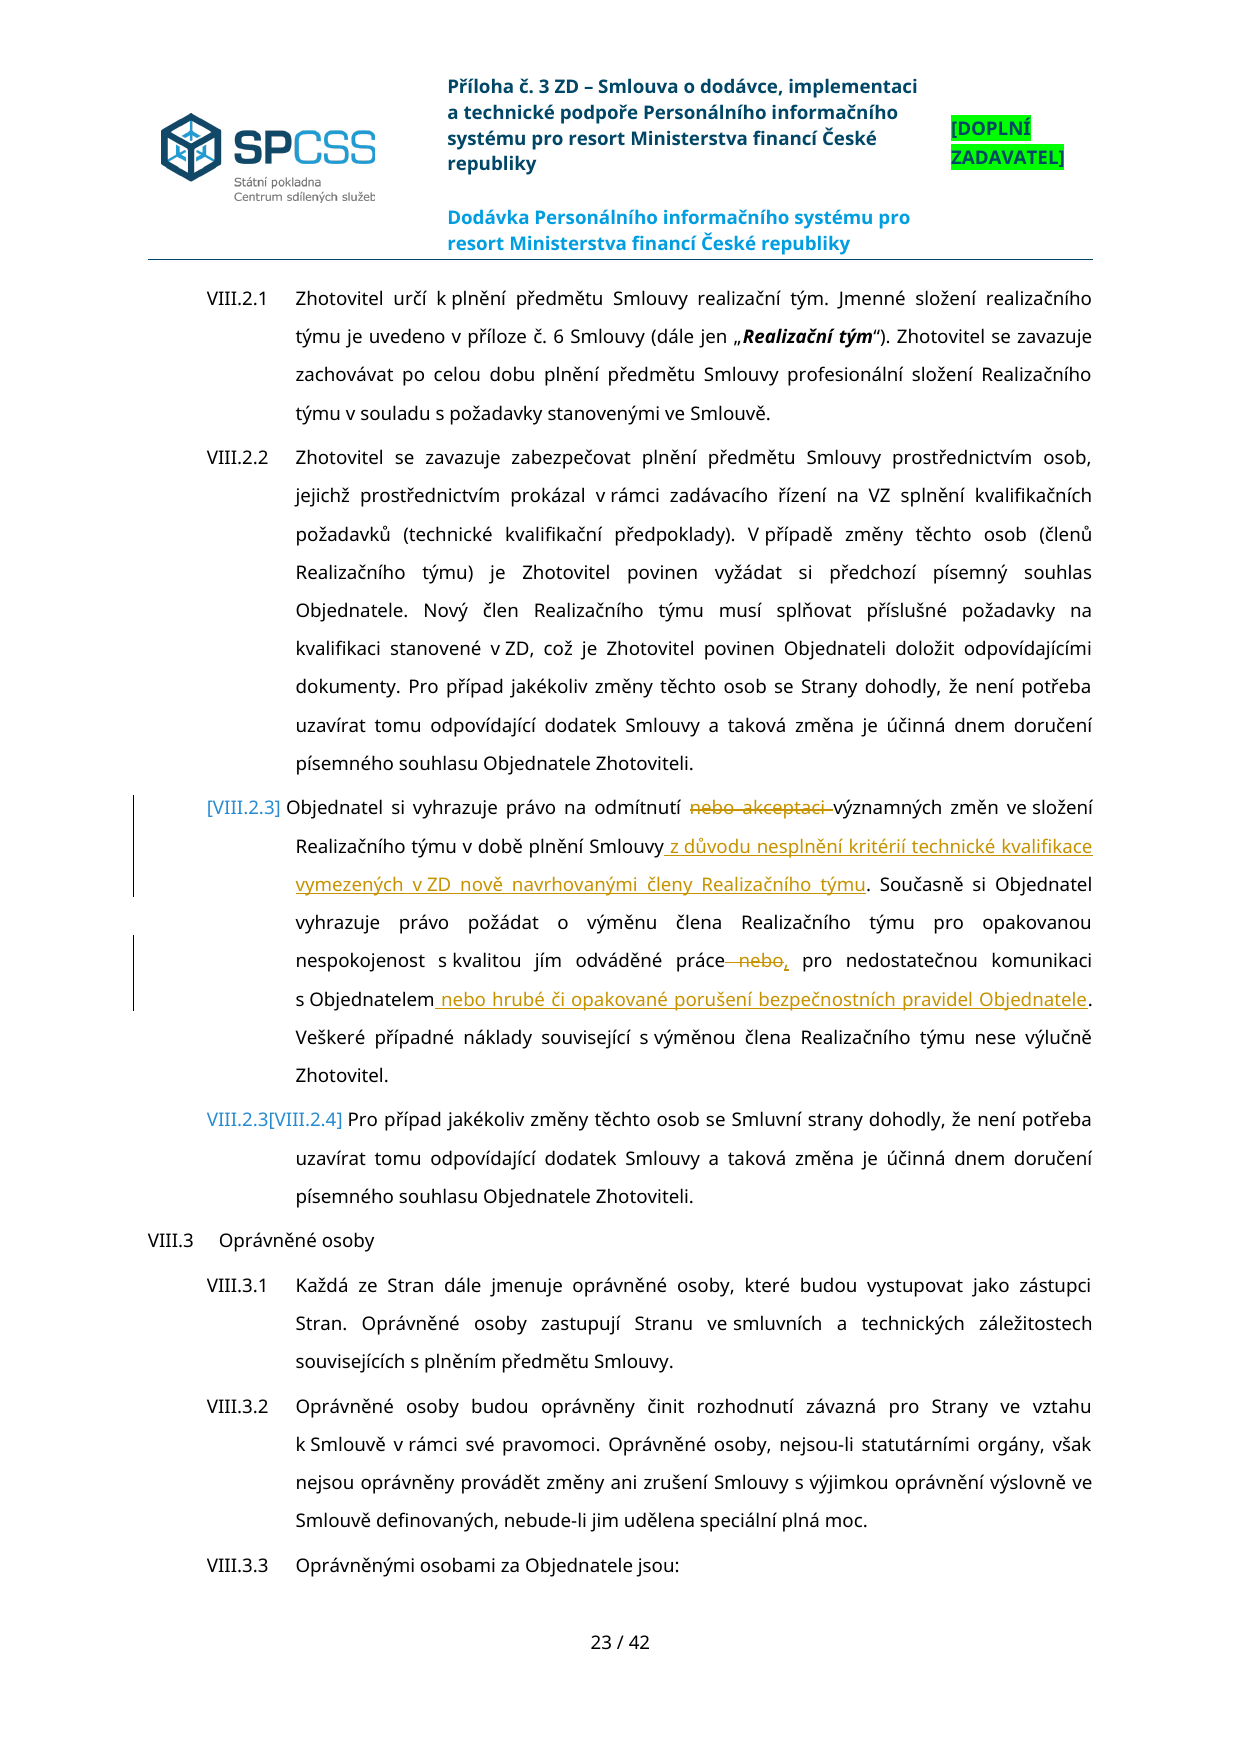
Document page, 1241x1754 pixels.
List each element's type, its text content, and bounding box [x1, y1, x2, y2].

subtitle Zhotovitel určí k plnění předmětu Smlouvy realizační tým. Jmenné složení realizačního týmu je uvedeno v příloze č. 6 Smlouvy (dále jen „Realizační tým“). Zhotovitel se zavazuje zachovávat po celou dobu plnění předmětu Smlouvy profesionální složení Realizačního týmu v souladu s požadavky stanovenými ve Smlouvě. [207, 285, 1093, 425]
subtitle Oprávněné osoby budou oprávněny činit rozhodnutí závazná pro Strany ve vztahu k Smlouvě v rámci své pravomoci. Oprávněné osoby, nejsou-li statutárními orgány, však nejsou oprávněny provádět změny ani zrušení Smlouvy s výjimkou oprávnění výslovně ve Smlouvě definovaných, nebude-li jim udělena speciální plná moc. [207, 1393, 1093, 1533]
subtitle Oprávněné osoby [148, 1228, 1093, 1253]
subtitle Pro případ jakékoliv změny těchto osob se Smluvní strany dohodly, že není potřeba uzavírat tomu odpovídající dodatek Smlouvy a taková změna je účinná dnem doručení písemného souhlasu Objednatele Zhotoviteli. [207, 1107, 1093, 1209]
subtitle Objednatel si vyhrazuje právo na odmítnutí významných změn ve složení Realizačního týmu v době plnění Smlouvy. Současně si Objednatel vyhrazuje právo požádat o výměnu člena Realizačního týmu pro opakovanou nespokojenost s kvalitou jím odváděné práce pro nedostatečnou komunikaci s Objednatelem. Veškeré případné náklady související s výměnou člena Realizačního týmu nese výlučně Zhotovitel. [207, 795, 1093, 1088]
picture [161, 113, 375, 203]
subtitle Zhotovitel se zavazuje zabezpečovat plnění předmětu Smlouvy prostřednictvím osob, jejichž prostřednictvím prokázal v rámci zadávacího řízení na VZ splnění kvalifikačních požadavků (technické kvalifikační předpoklady). V případě změny těchto osob (členů Realizačního týmu) je Zhotovitel povinen vyžádat si předchozí písemný souhlas Objednatele. Nový člen Realizačního týmu musí splňovat příslušné požadavky na kvalifikaci stanovené v ZD, což je Zhotovitel povinen Objednateli doložit odpovídajícími dokumenty. Pro případ jakékoliv změny těchto osob se Strany dohodly, že není potřeba uzavírat tomu odpovídající dodatek Smlouvy a taková změna je účinná dnem doručení písemného souhlasu Objednatele Zhotoviteli. [207, 444, 1093, 776]
subtitle Oprávněnými osobami za Objednatele jsou: [207, 1552, 1093, 1578]
subtitle Každá ze Stran dále jmenuje oprávněné osoby, které budou vystupovat jako zástupci Stran. Oprávněné osoby zastupují Stranu ve smluvních a technických záležitostech souvisejících s plněním předmětu Smlouvy. [207, 1272, 1093, 1374]
